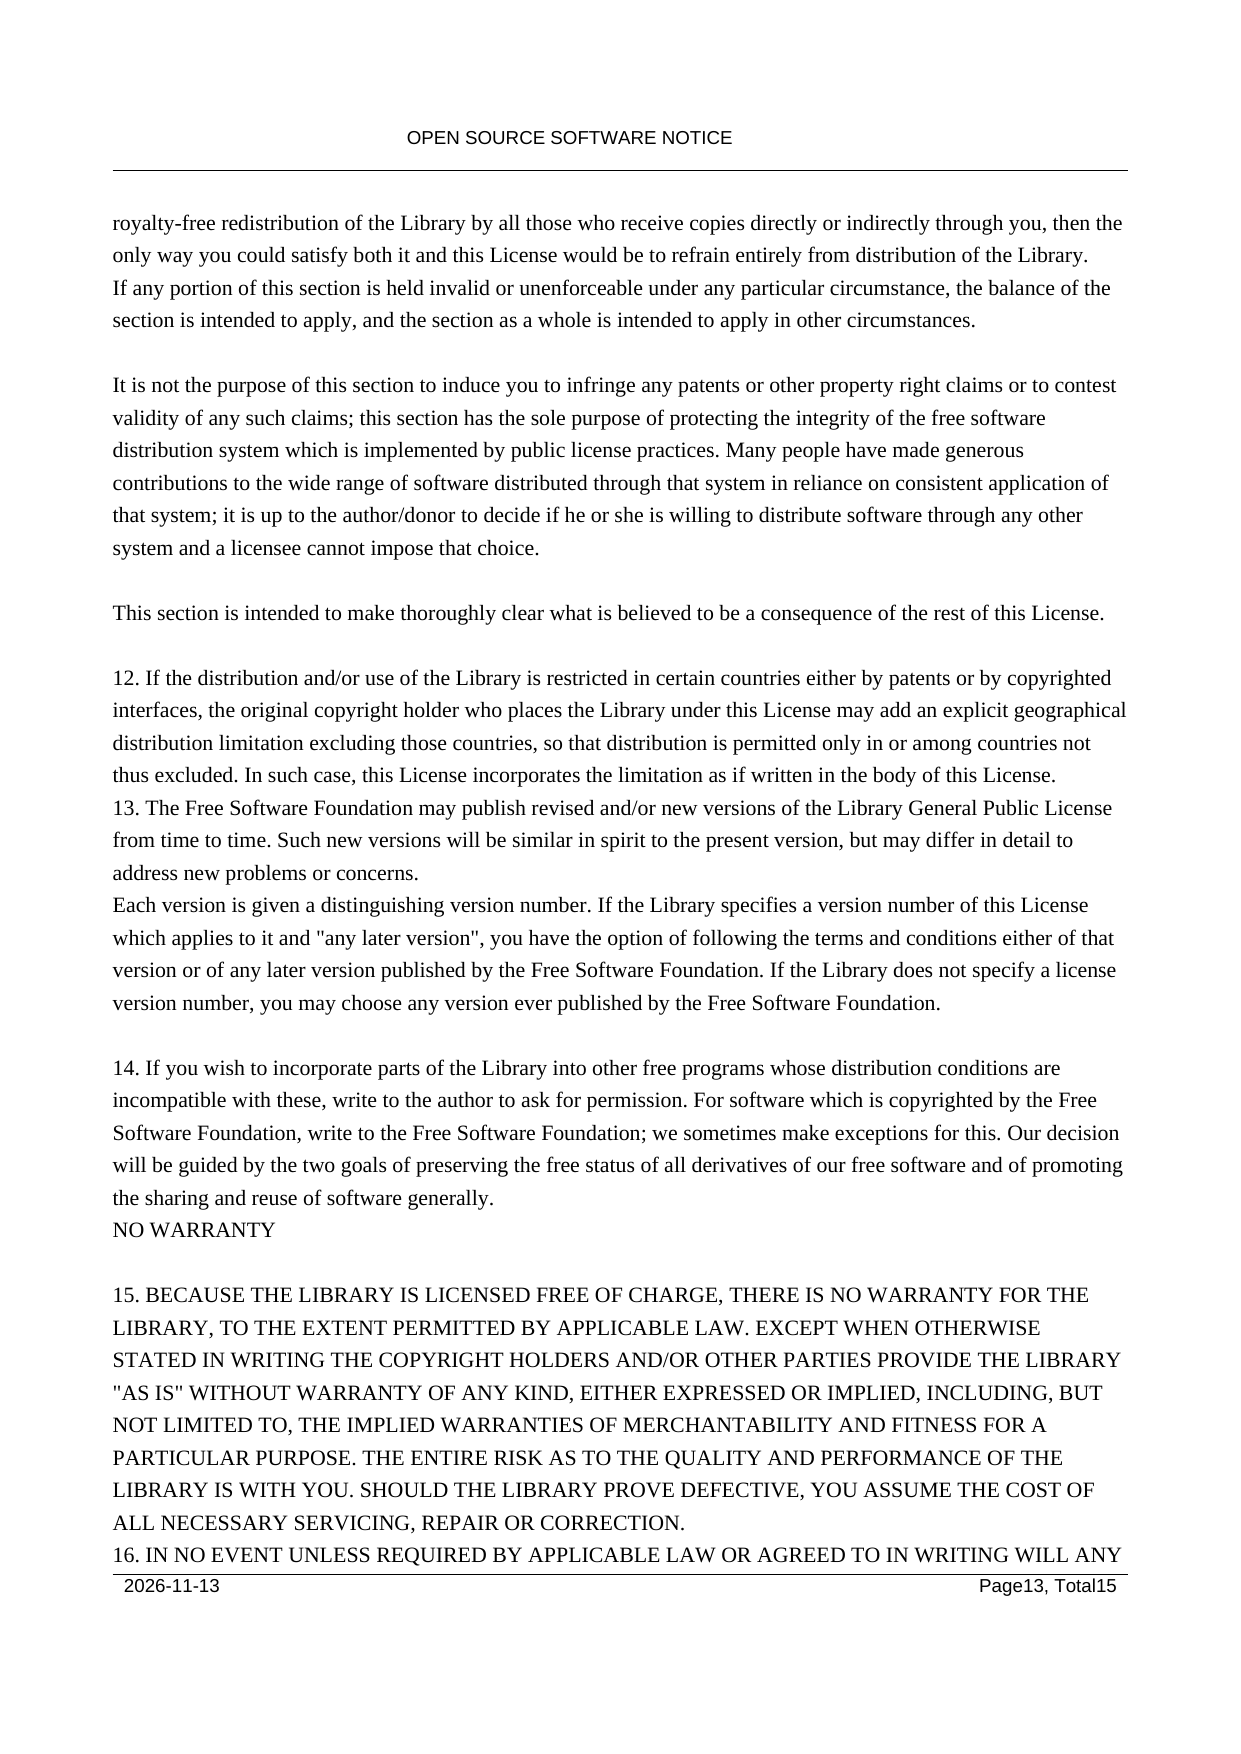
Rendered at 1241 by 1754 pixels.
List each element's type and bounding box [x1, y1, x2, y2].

text [112, 206, 1128, 1571]
